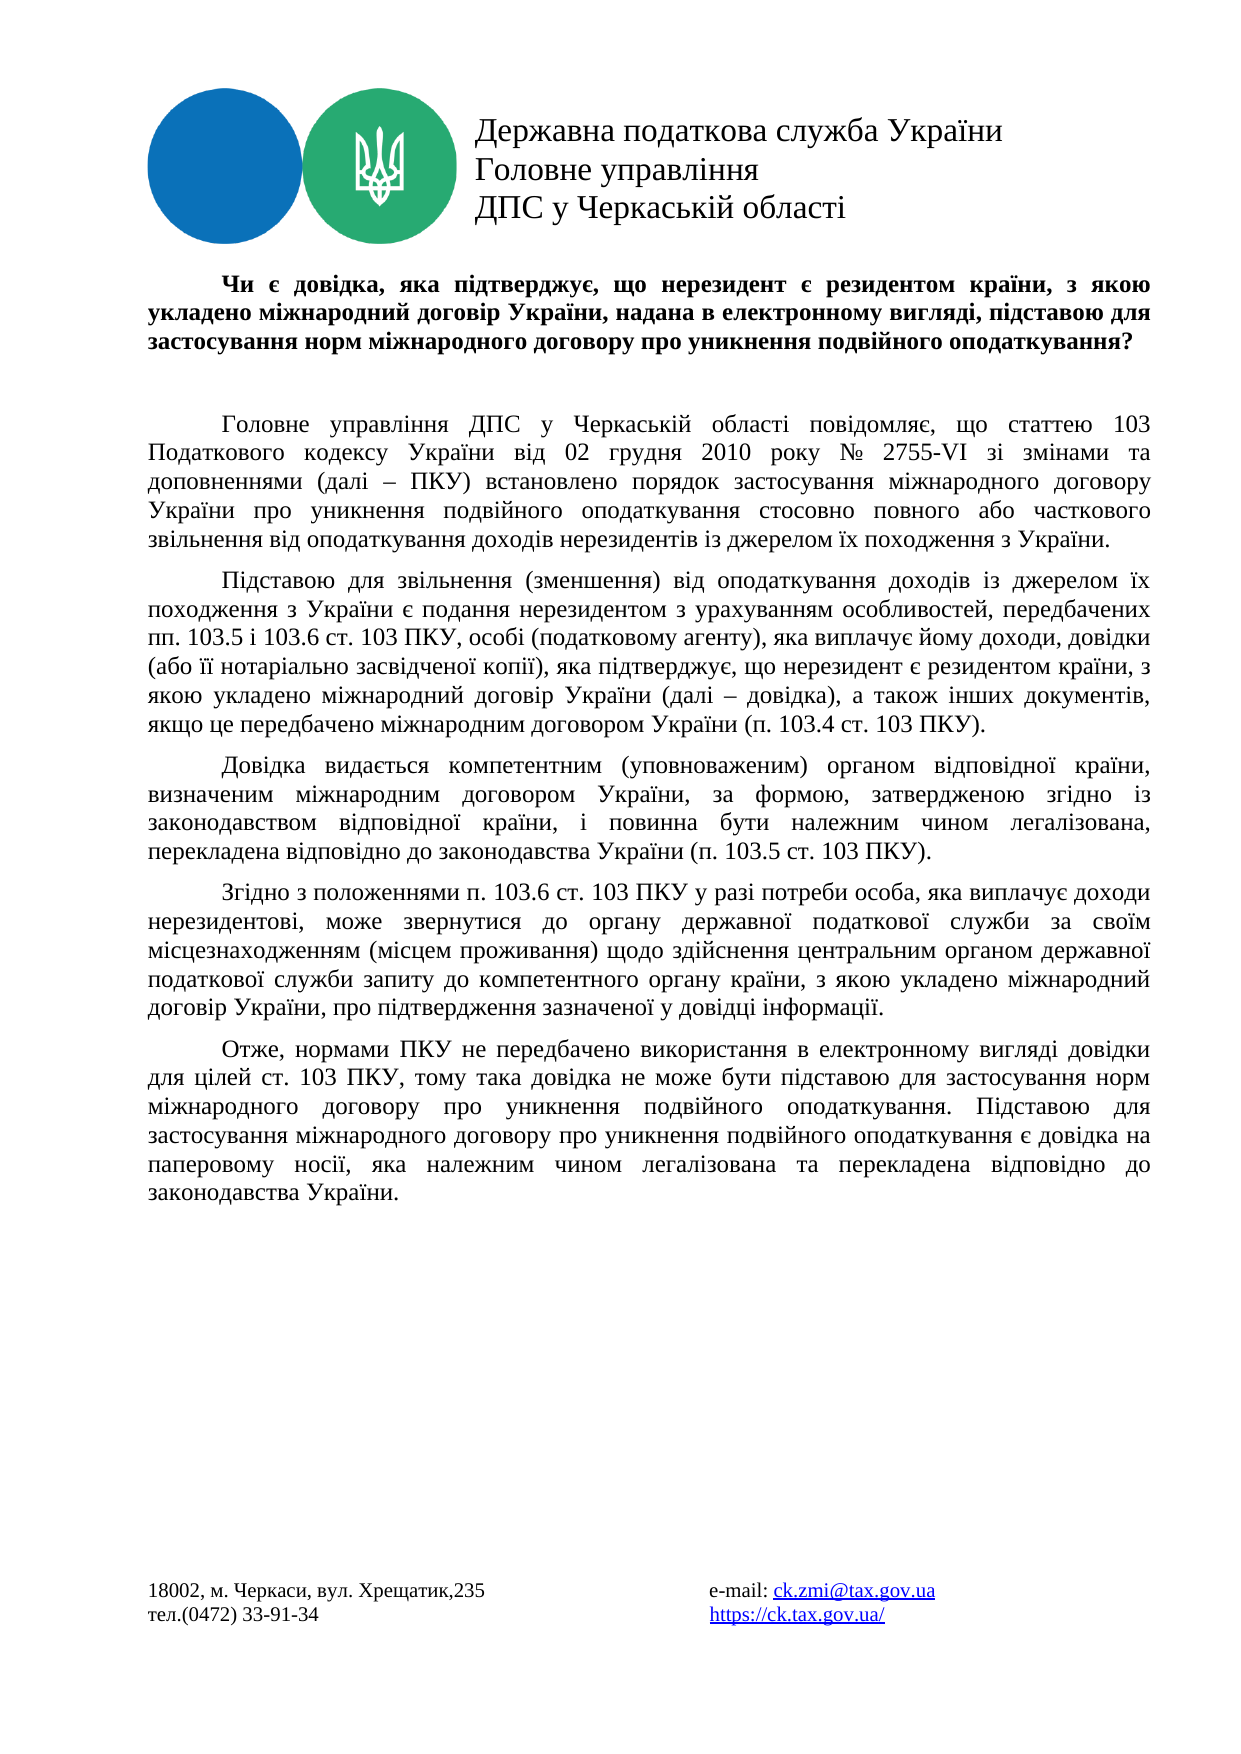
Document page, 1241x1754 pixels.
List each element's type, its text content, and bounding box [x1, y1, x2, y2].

text тел.(0472) 33-91-34 https://ck.tax.gov.ua/ [148, 1602, 1152, 1626]
picture [147, 88, 457, 244]
text Головне управління ДПС у Черкаській області повідомляє, що статтею 103 Податкового кодексу України від 02 грудня 2010 року № 2755-VI зі змінами та доповненнями (далі – ПКУ) встановлено порядок застосування міжнародного договору України про уникнення подвійного оподаткування стосовно повного або часткового звільнення від оподаткування доходів нерезидентів із джерелом їх походження з України. [148, 409, 1152, 552]
text Чи є довідка, яка підтверджує, що нерезидент є резидентом країни, з якою укладено міжнародний договір України, надана в електронному вигляді, підставою для застосування норм міжнародного договору про уникнення подвійного оподаткування? [148, 269, 1152, 355]
text Довідка видається компетентним (уповноваженим) органом відповідної країни, визначеним міжнародним договором України, за формою, затвердженою згідно із законодавством відповідної країни, і повинна бути належним чином легалізована, перекладена відповідно до законодавства України (п. 103.5 ст. 103 ПКУ). [148, 750, 1152, 865]
text 18002, м. Черкаси, вул. Хрещатик,235 e-mail: ck.zmi@tax.gov.ua [148, 1577, 1152, 1602]
text Отже, нормами ПКУ не передбачено використання в електронному вигляді довідки для цілей ст. 103 ПКУ, тому така довідка не може бути підставою для застосування норм міжнародного договору про уникнення подвійного оподаткування. Підставою для застосування міжнародного договору про уникнення подвійного оподаткування є довідка на паперовому носії, яка належним чином легалізована та перекладена відповідно до законодавства України. [148, 1034, 1152, 1206]
text Згідно з положеннями п. 103.6 ст. 103 ПКУ у разі потреби особа, яка виплачує доходи нерезидентові, може звернутися до органу державної податкової служби за своїм місцезнаходженням (місцем проживання) щодо здійснення центральним органом державної податкової служби запиту до компетентного органу країни, з якою укладено міжнародний договір України, про підтвердження зазначеної у довідці інформації. [148, 877, 1152, 1021]
text Підставою для звільнення (зменшення) від оподаткування доходів із джерелом їх походження з України є подання нерезидентом з урахуванням особливостей, передбачених пп. 103.5 і 103.6 ст. 103 ПКУ, особі (податковому агенту), яка виплачує йому доходи, довідки (або її нотаріально засвідченої копії), яка підтверджує, що нерезидент є резидентом країни, з якою укладено міжнародний договір України (далі – довідка), а також інших документів, якщо це передбачено міжнародним договором України (п. 103.4 ст. 103 ПКУ). [148, 565, 1152, 737]
